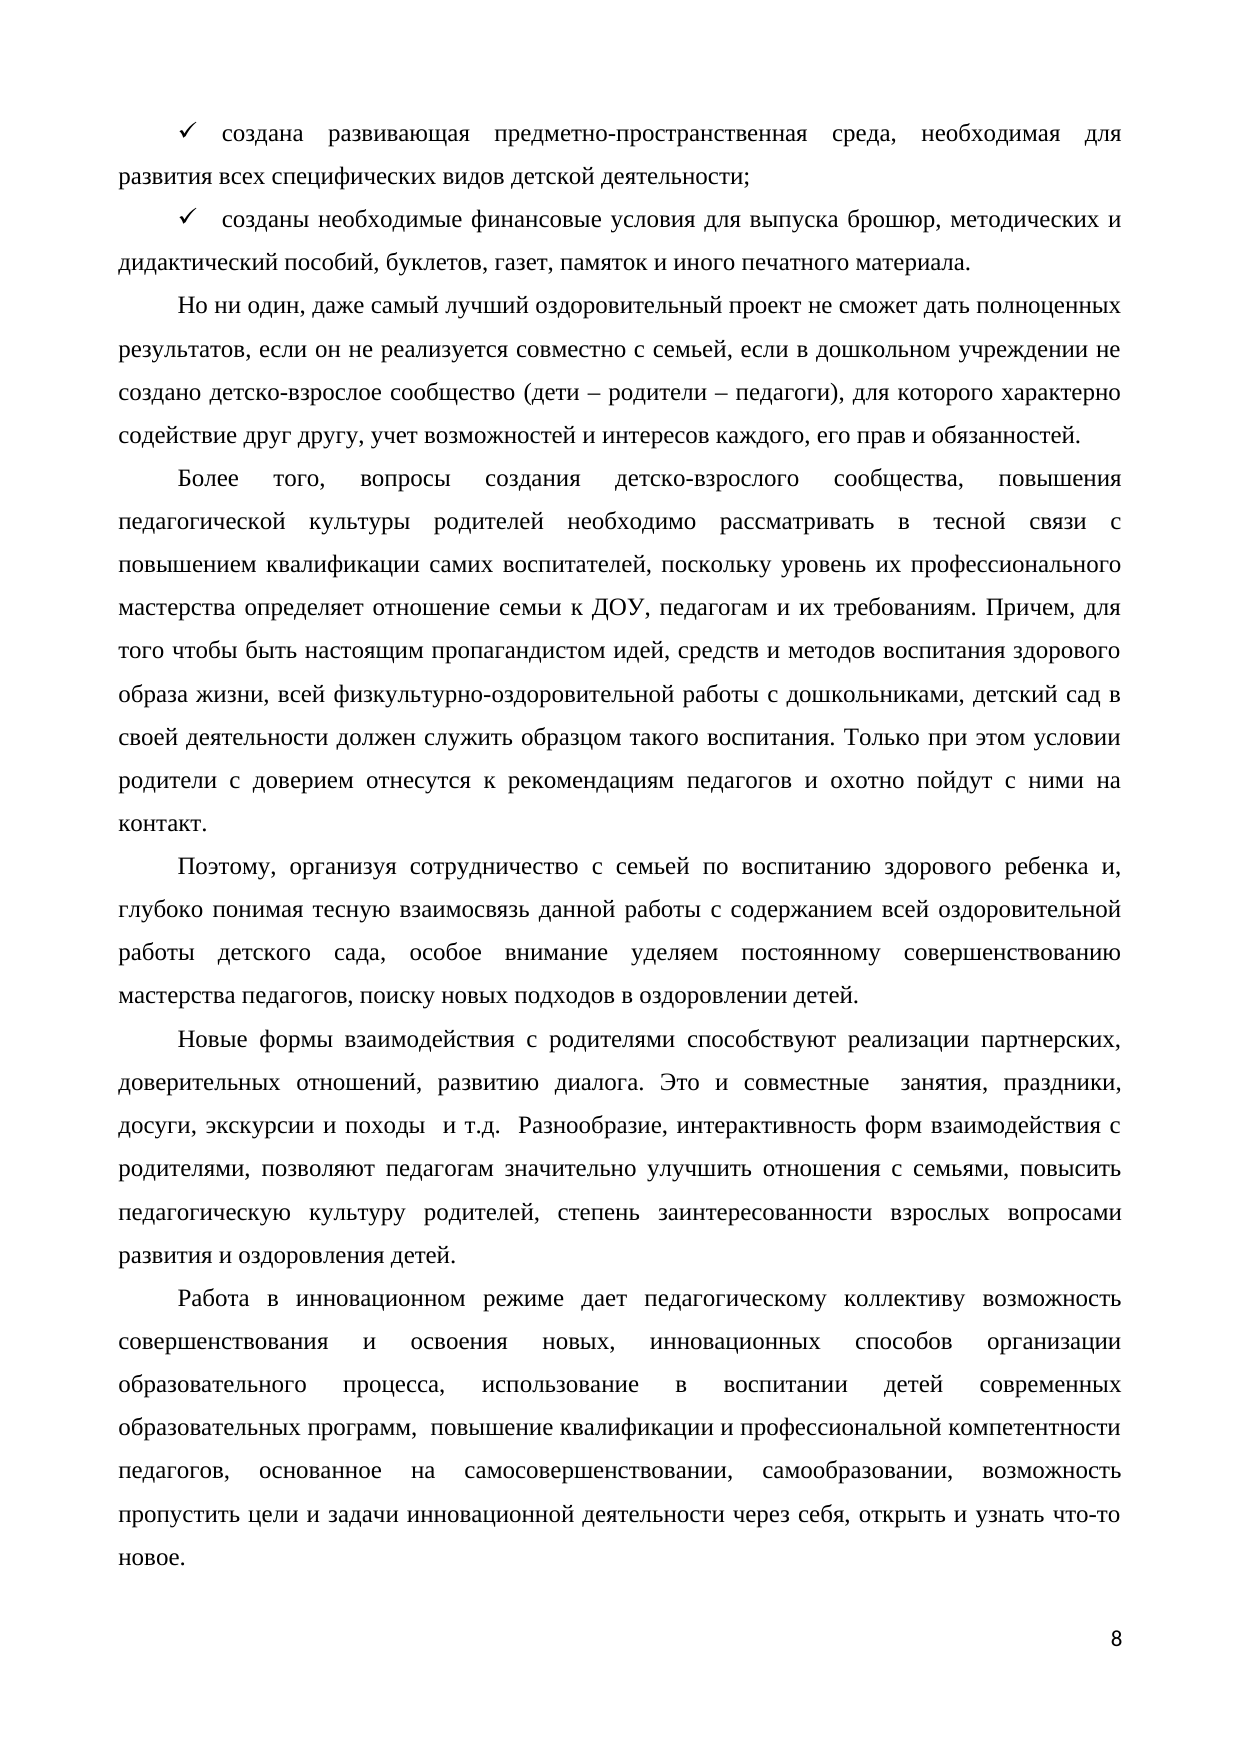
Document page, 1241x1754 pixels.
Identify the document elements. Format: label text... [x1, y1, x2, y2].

text Работа в инновационном режиме дает педагогическому коллективу возможность совершенствования и освоения новых, инновационных способов организации образовательного процесса, использование в воспитании детей современных образовательных программ, повышение квалификации и профессиональной компетентности педагогов, основанное на самосовершенствовании, самообразовании, возможность пропустить цели и задачи инновационной деятельности через себя, открыть и узнать что-то новое. [118, 1283, 1122, 1571]
text Более того, вопросы создания детско-взрослого сообщества, повышения педагогической культуры родителей необходимо рассматривать в тесной связи с повышением квалификации самих воспитателей, поскольку уровень их профессионального мастерства определяет отношение семьи к ДОУ, педагогам и их требованиям. Причем, для того чтобы быть настоящим пропагандистом идей, средств и методов воспитания здорового образа жизни, всей физкультурно-оздоровительной работы с дошкольниками, детский сад в своей деятельности должен служить образцом такого воспитания. Только при этом условии родители с доверием отнесутся к рекомендациям педагогов и охотно пойдут с ними на контакт. [118, 463, 1122, 837]
text Поэтому, организуя сотрудничество с семьей по воспитанию здорового ребенка и, глубоко понимая тесную взаимосвязь данной работы с содержанием всей оздоровительной работы детского сада, особое внимание уделяем постоянному совершенствованию мастерства педагогов, поиску новых подходов в оздоровлении детей. [118, 851, 1122, 1009]
text Новые формы взаимодействия с родителями способствуют реализации партнерских, доверительных отношений, развитию диалога. Это и совместные занятия, праздники, досуги, экскурсии и походы и т.д. Разнообразие, интерактивность форм взаимодействия с родителями, позволяют педагогам значительно улучшить отношения с семьями, повысить педагогическую культуру родителей, степень заинтересованности взрослых вопросами развития и оздоровления детей. [118, 1024, 1122, 1269]
list создана развивающая предметно-пространственная среда, необходимая для развития всех специфических видов детской деятельности; [118, 118, 1122, 190]
text Но ни один, даже самый лучший оздоровительный проект не сможет дать полноценных результатов, если он не реализуется совместно с семьей, если в дошкольном учреждении не создано детско-взрослое сообщество (дети – родители – педагоги), для которого характерно содействие друг другу, учет возможностей и интересов каждого, его прав и обязанностей. [118, 291, 1122, 449]
list созданы необходимые финансовые условия для выпуска брошюр, методических и дидактический пособий, буклетов, газет, памяток и иного печатного материала. [118, 204, 1122, 276]
